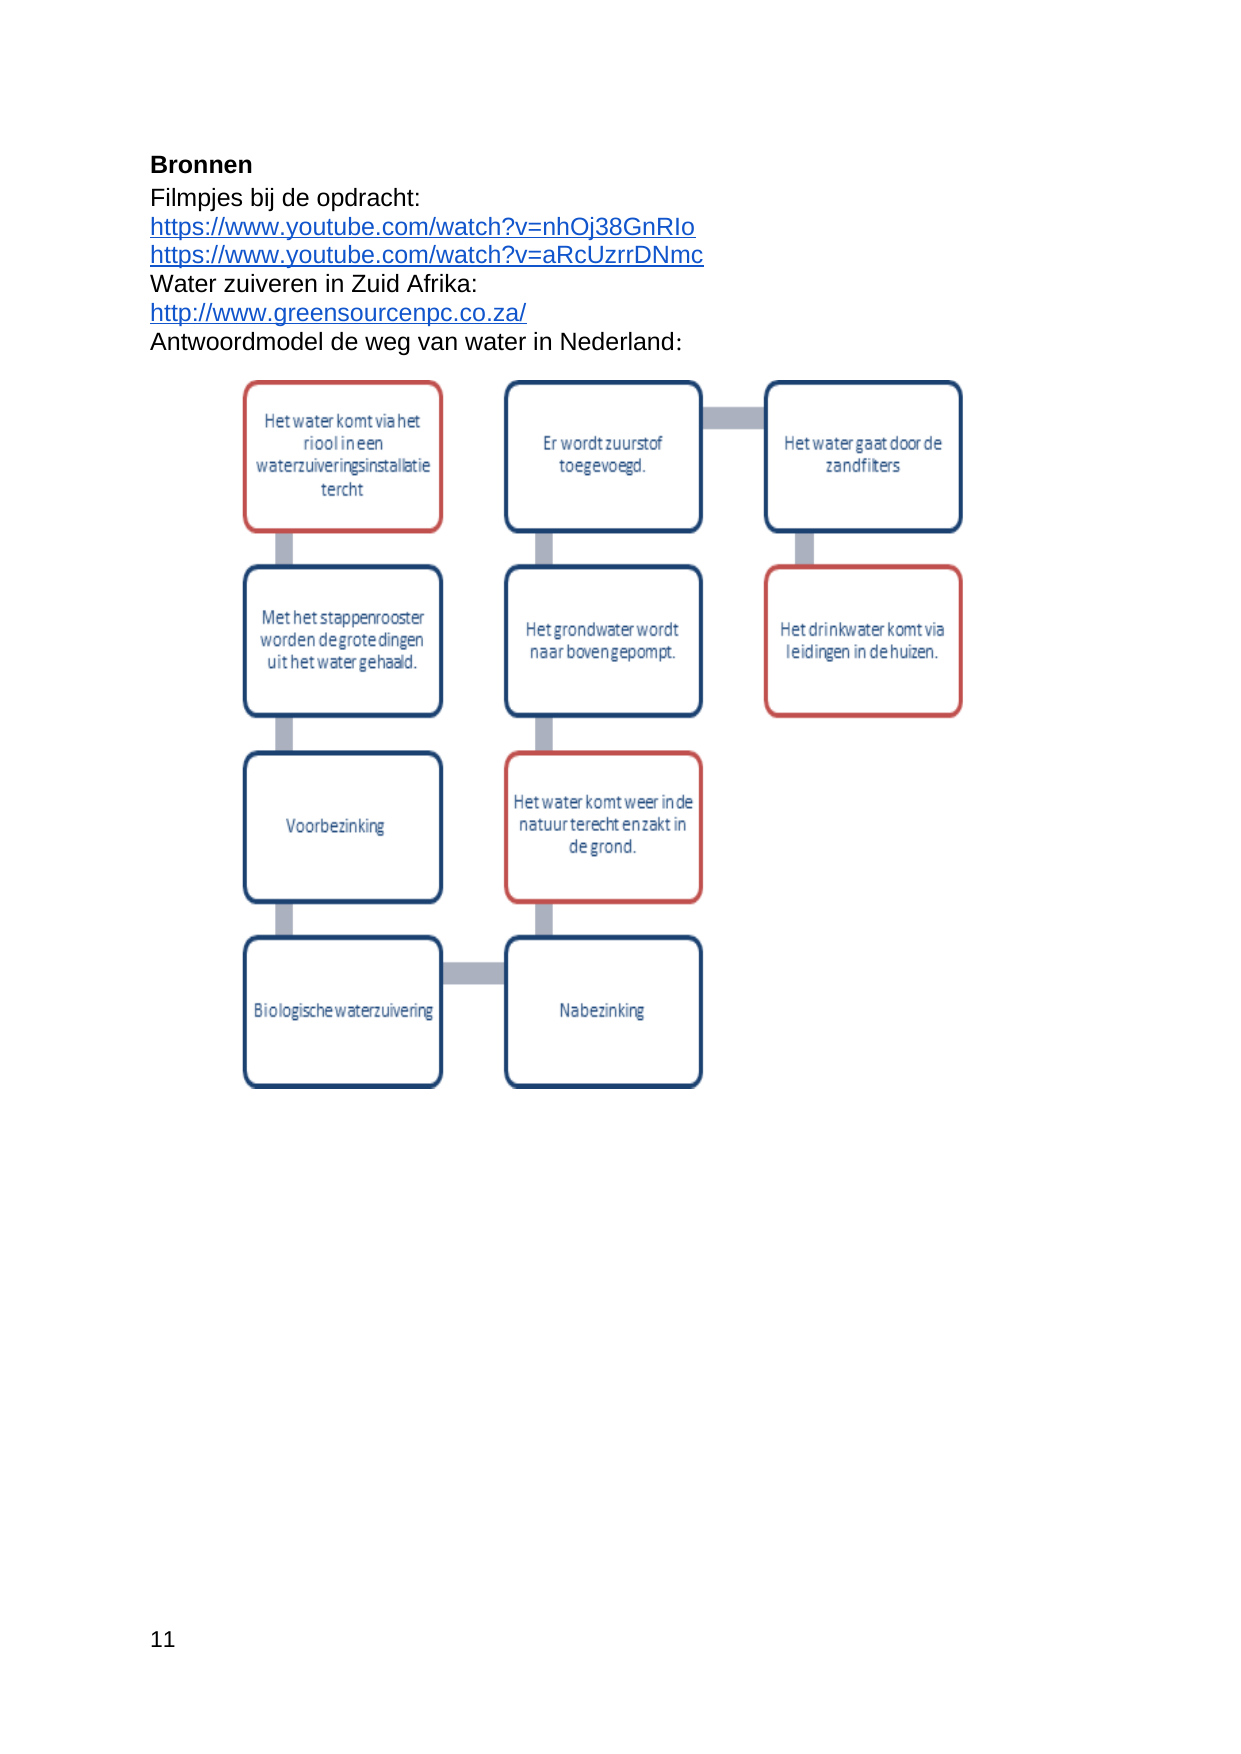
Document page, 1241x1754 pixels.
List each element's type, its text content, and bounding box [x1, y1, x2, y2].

text Antwoordmodel de weg van water in Nederland: [150, 327, 1090, 356]
picture [132, 380, 1073, 1089]
text Filmpjes bij de opdracht: [150, 183, 1090, 212]
text https://www.youtube.com/watch?v=nhOj38GnRIo [150, 212, 1090, 241]
text https://www.youtube.com/watch?v=aRcUzrrDNmc [150, 241, 1090, 269]
text Bronnen [150, 150, 1090, 179]
text http://www.greensourcenpc.co.za/ [150, 298, 1090, 327]
text Water zuiveren in Zuid Afrika: [150, 269, 1090, 298]
